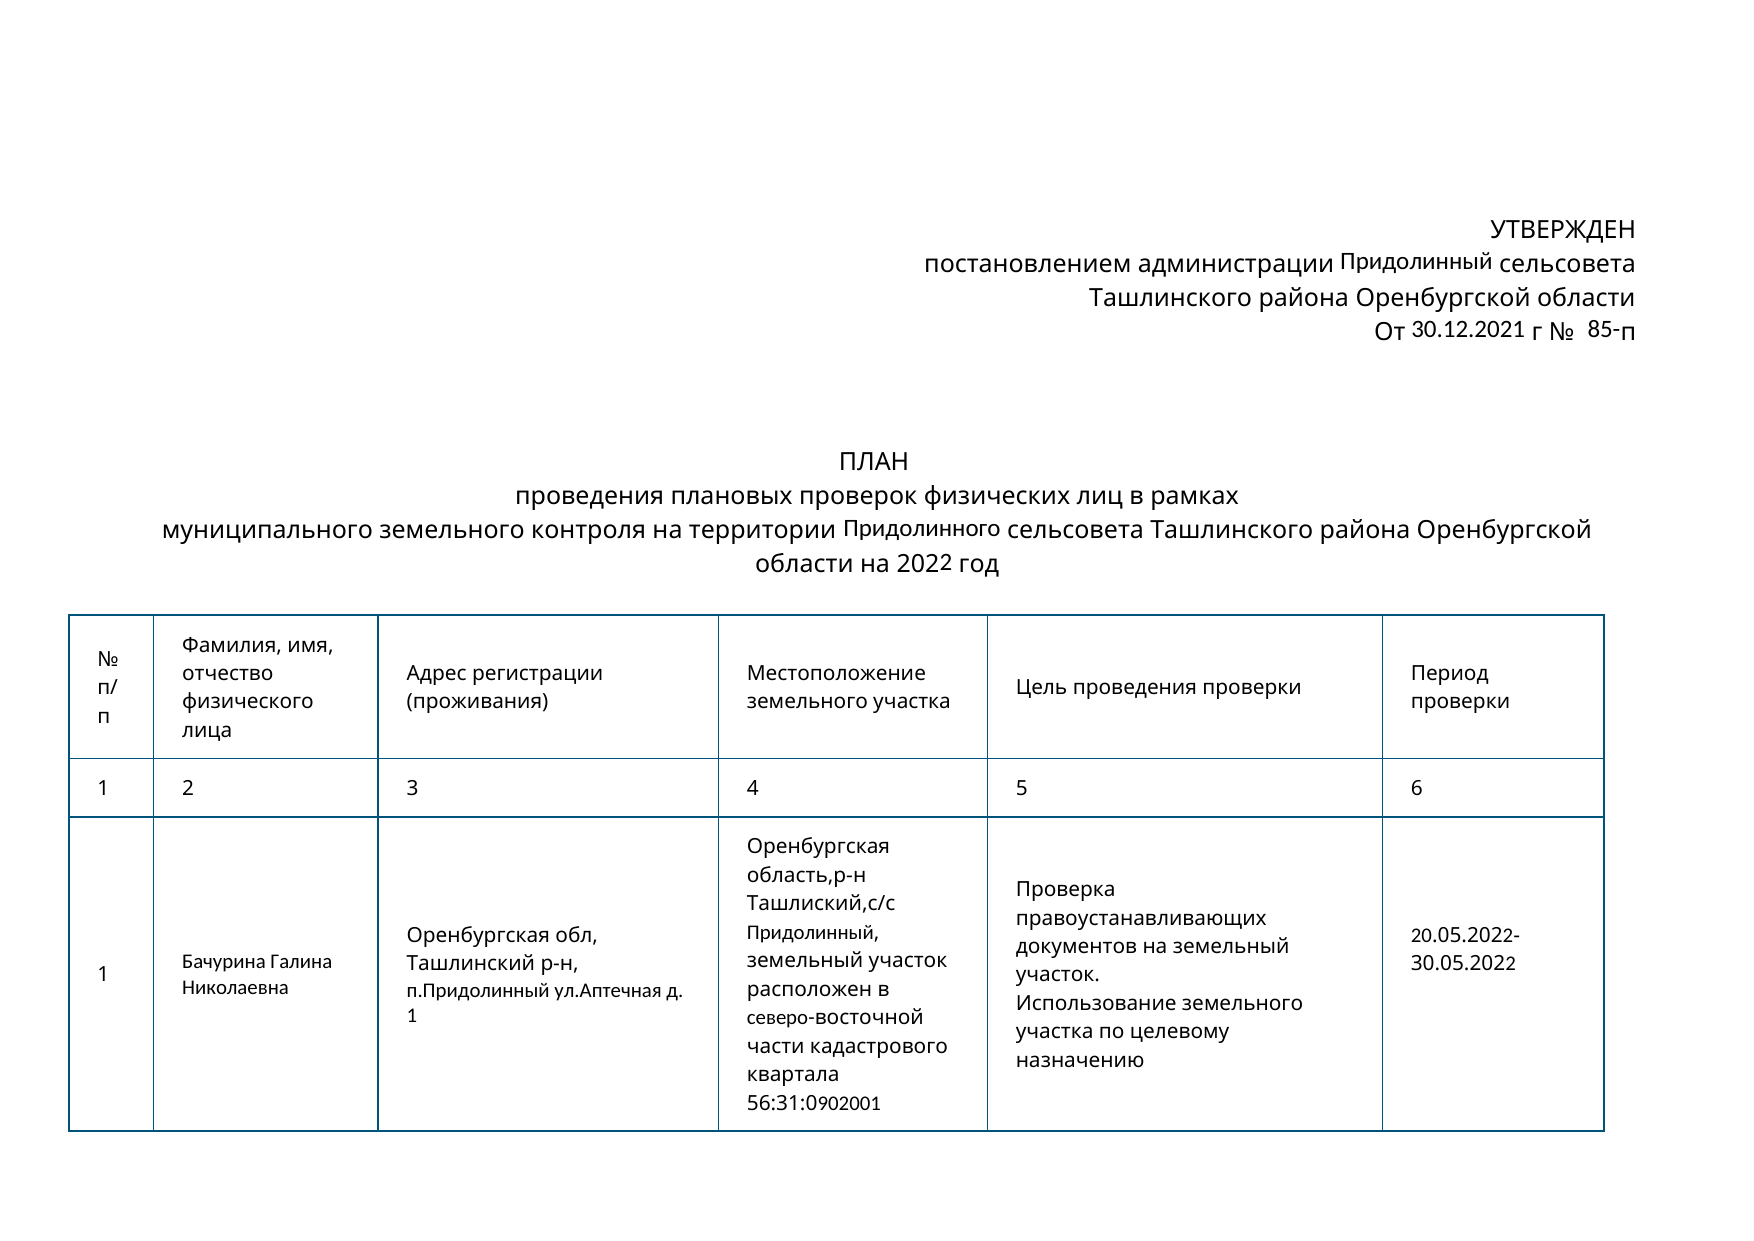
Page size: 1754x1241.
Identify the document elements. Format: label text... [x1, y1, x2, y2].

table_cell 4 [719, 759, 987, 816]
table_cell 2 [154, 759, 377, 816]
table_header Местоположение земельного участка [719, 616, 987, 758]
table_cell Оренбургская область,р-н Ташлиский,с/с Придолинный, земельный участок расположен в северо-восточной части кадастрового квартала 56:31:0902001 [719, 818, 987, 1130]
table_cell 6 [1383, 759, 1603, 816]
table_header Период проверки [1383, 616, 1603, 758]
table_cell 1 [70, 759, 153, 816]
text ПЛАН проведения плановых проверок физических лиц в рамках муниципального земельного контроля на территории Придолинного сельсовета Ташлинского района Оренбургской области на 2022 год [118, 409, 1636, 580]
table_cell 20.05.2022-30.05.2022 [1383, 818, 1603, 1130]
table_cell Проверка правоустанавливающих документов на земельный участок. Использование земельного участка по целевому назначению [988, 818, 1382, 1130]
text Ташлинского района Оренбургской области [118, 279, 1636, 313]
table_cell 3 [379, 759, 718, 816]
table_cell Бачурина Галина Николаевна [154, 818, 377, 1130]
table_header Фамилия, имя, отчество физического лица [154, 616, 377, 758]
text УТВЕРЖДЕН [118, 211, 1636, 245]
table_cell 1 [70, 818, 153, 1130]
table_header Цель проведения проверки [988, 616, 1382, 758]
table_cell Оренбургская обл, Ташлинский р-н, п.Придолинный ул.Аптечная д. 1 [379, 818, 718, 1130]
table_header № п/п [70, 616, 153, 758]
table_header Адрес регистрации (проживания) [379, 616, 718, 758]
table_cell 5 [988, 759, 1382, 816]
text От 30.12.2021 г № 85-п [118, 313, 1636, 409]
text постановлением администрации Придолинный сельсовета [118, 245, 1636, 279]
